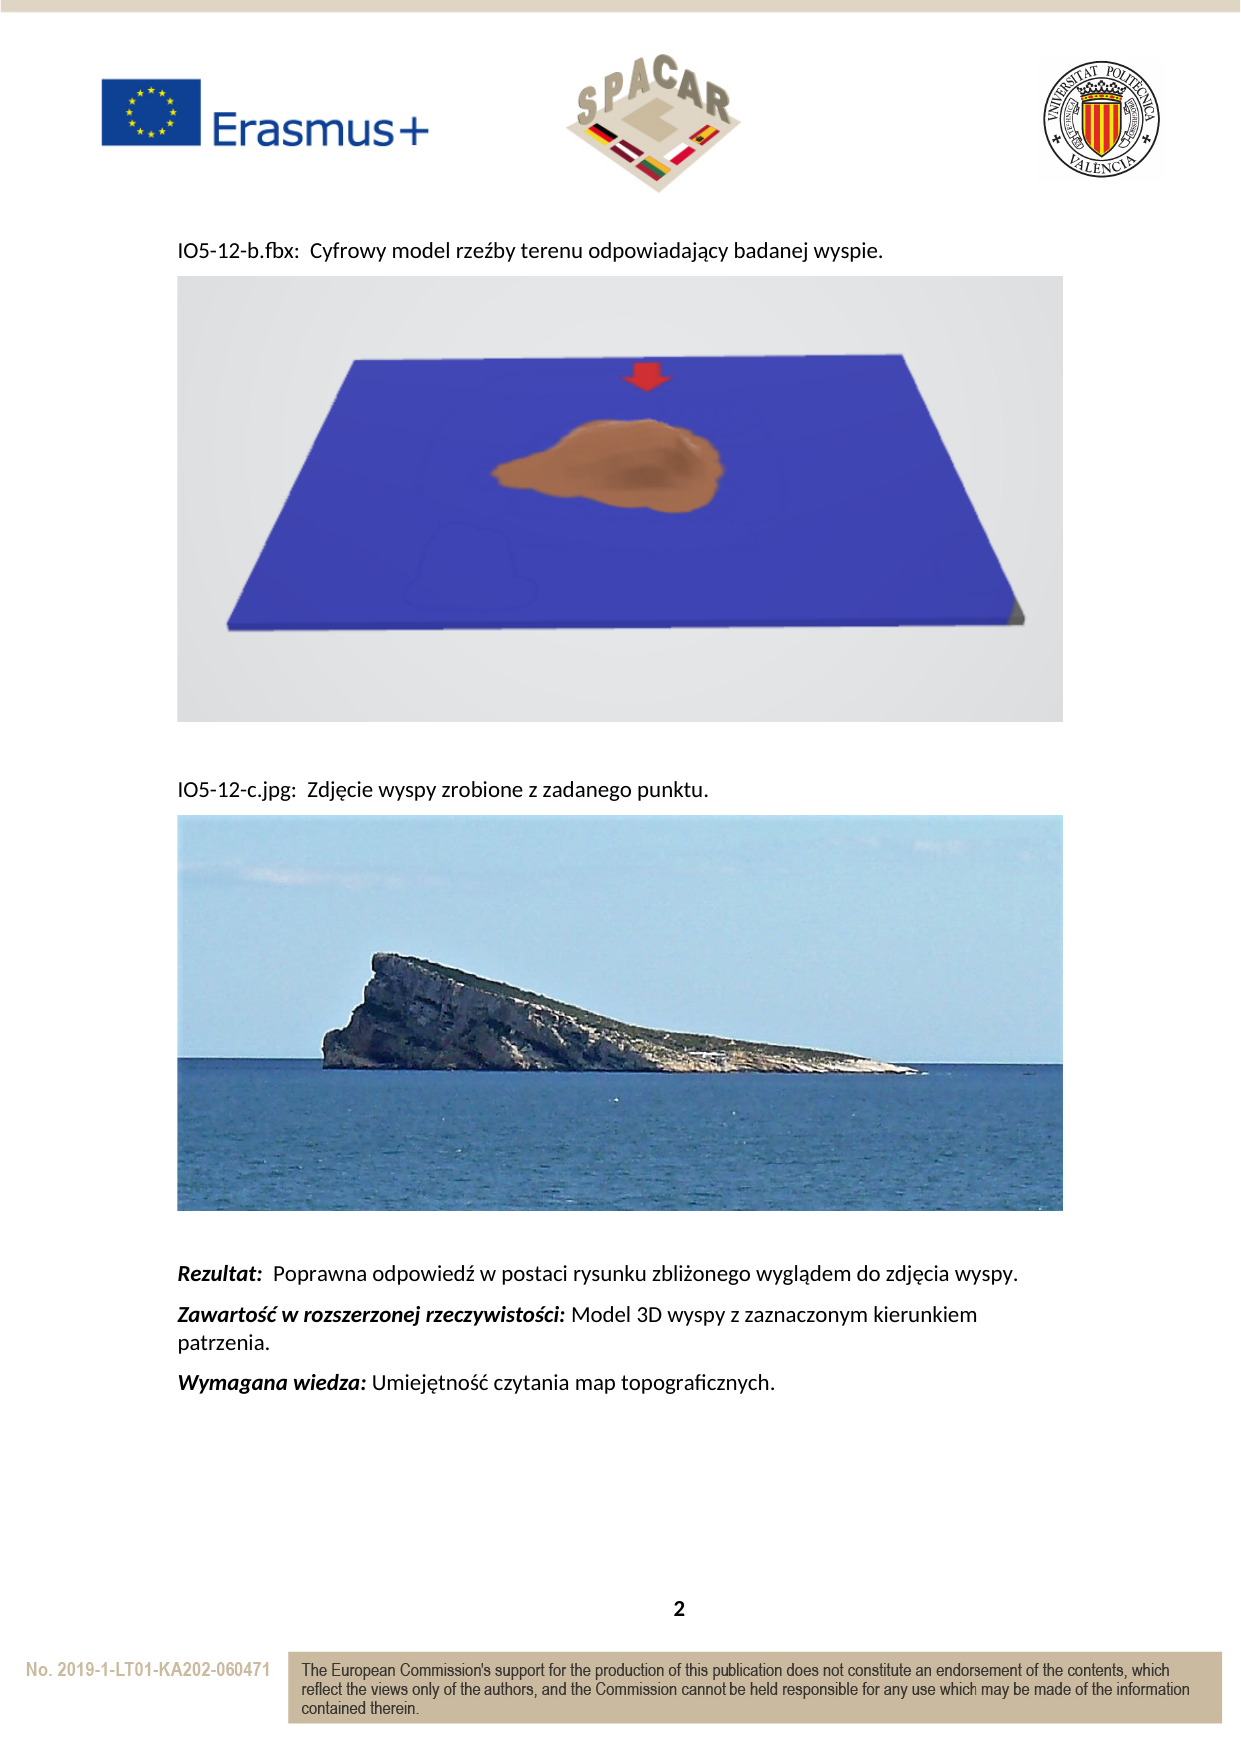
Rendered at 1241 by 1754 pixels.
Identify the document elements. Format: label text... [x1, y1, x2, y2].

text IO5-12-c.jpg: Zdjęcie wyspy zrobione z zadanego punktu. [177, 775, 1063, 803]
picture [177, 815, 1063, 1211]
text Zawartość w rozszerzonej rzeczywistości: Model 3D wyspy z zaznaczonym kierunkiem patrzenia. [177, 1300, 1063, 1356]
picture [0, 0, 1241, 215]
picture [18, 1595, 1223, 1752]
picture [177, 276, 1063, 722]
text Wymagana wiedza: Umiejętność czytania map topograficznych. [177, 1368, 1063, 1397]
text Rezultat: Poprawna odpowiedź w postaci rysunku zbliżonego wyglądem do zdjęcia wyspy. [177, 1259, 1063, 1287]
text IO5-12-b.fbx: Cyfrowy model rzeźby terenu odpowiadający badanej wyspie. [177, 236, 1063, 264]
